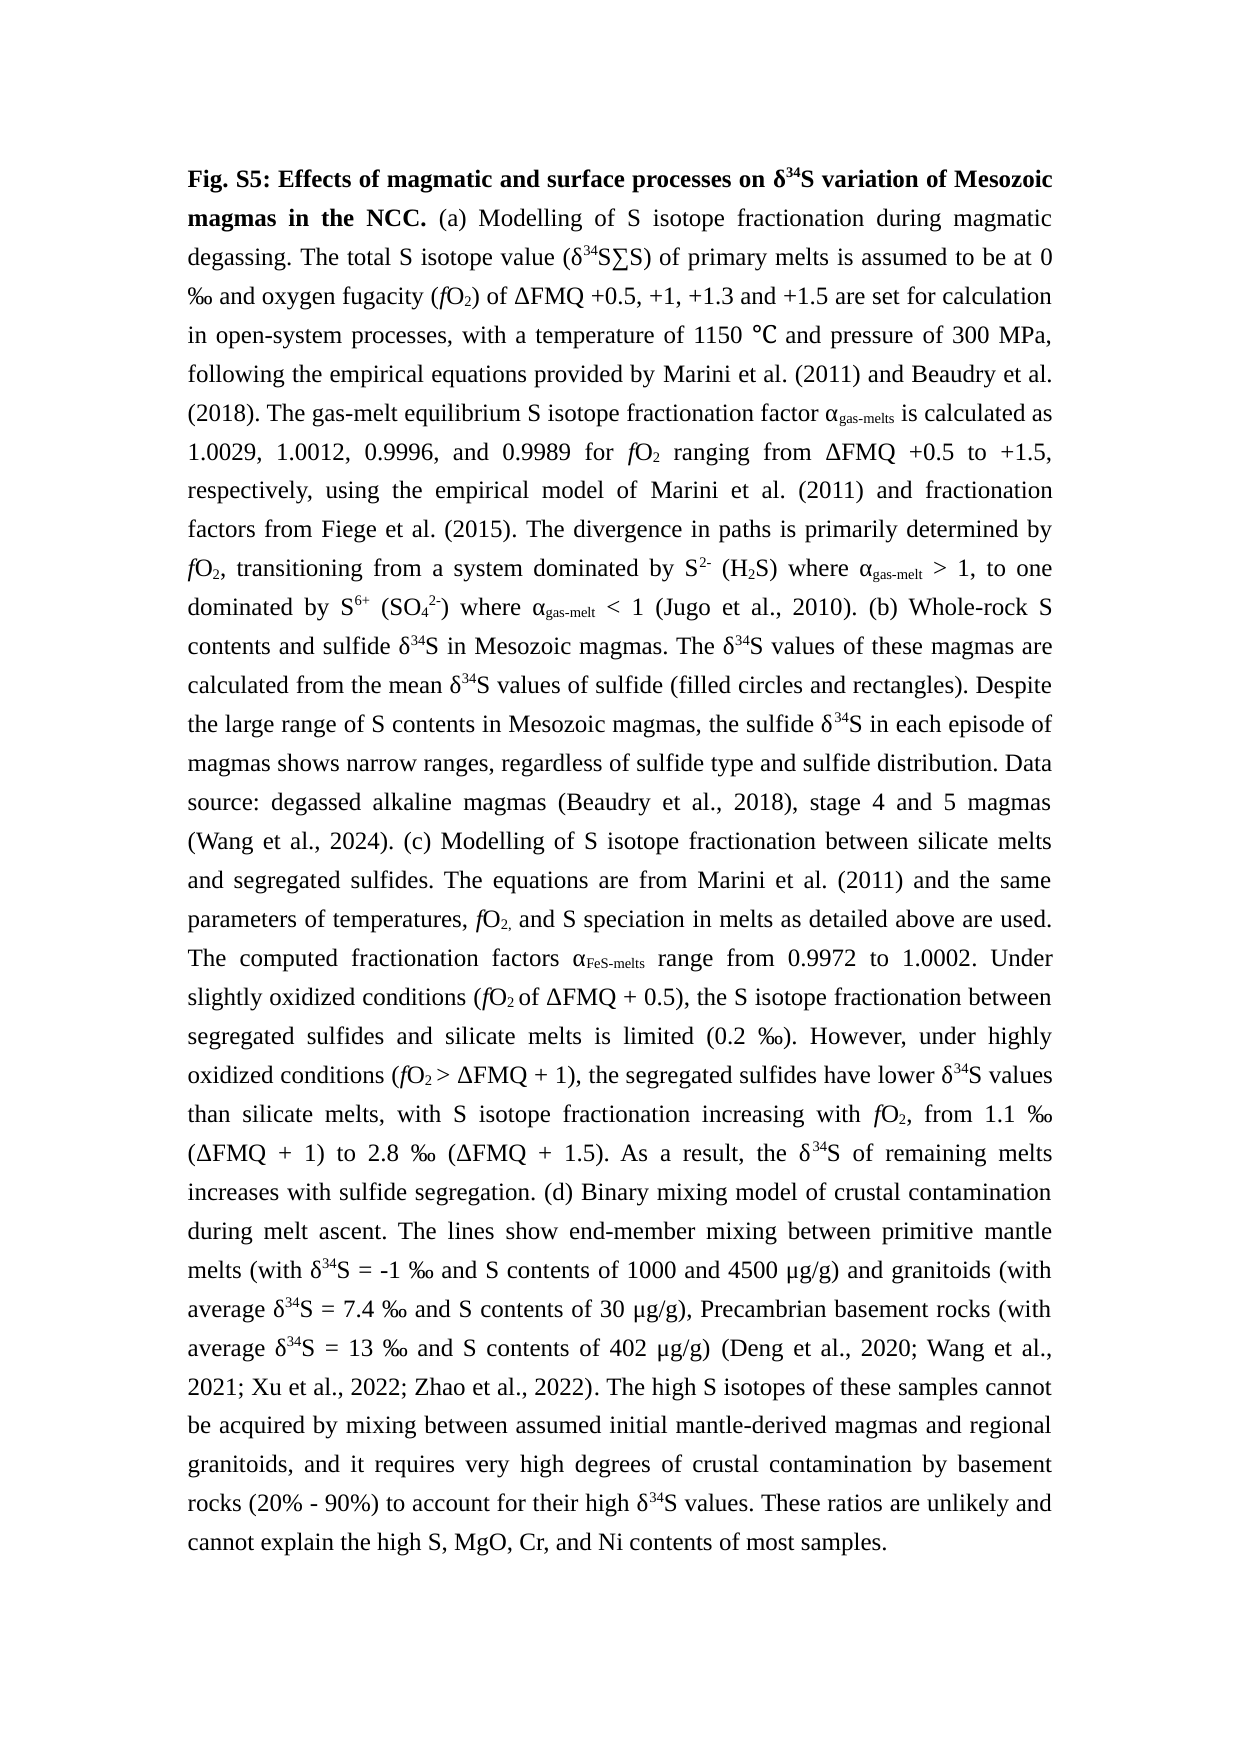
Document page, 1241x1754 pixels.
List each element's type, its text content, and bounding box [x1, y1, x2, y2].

text Fig. S5: Effects of magmatic and surface processes on δ34S variation of Mesozoic magmas in the NCC. (a) Modelling of S isotope fractionation during magmatic degassing. The total S isotope value (δ34S∑S) of primary melts is assumed to be at 0 ‰ and oxygen fugacity (fO2) of ΔFMQ +0.5, +1, +1.3 and +1.5 are set for calculation in open-system processes, with a temperature of 1150 ℃ and pressure of 300 MPa, following the empirical equations provided by Marini et al. (2011) and Beaudry et al. (2018). The gas-melt equilibrium S isotope fractionation factor αgas-melts is calculated as 1.0029, 1.0012, 0.9996, and 0.9989 for fO2 ranging from ΔFMQ +0.5 to +1.5, respectively, using the empirical model of Marini et al. (2011) and fractionation factors from Fiege et al. (2015). The divergence in paths is primarily determined by fO2, transitioning from a system dominated by S2- (H2S) where αgas-melt > 1, to one dominated by S6+ (SO42-) where αgas-melt < 1 (Jugo et al., 2010). (b) Whole-rock S contents and sulfide δ34S in Mesozoic magmas. The δ34S values of these magmas are calculated from the mean δ34S values of sulfide (filled circles and rectangles). Despite the large range of S contents in Mesozoic magmas, the sulfide δ34S in each episode of magmas shows narrow ranges, regardless of sulfide type and sulfide distribution. Data source: degassed alkaline magmas (Beaudry et al., 2018), stage 4 and 5 magmas (Wang et al., 2024). (c) Modelling of S isotope fractionation between silicate melts and segregated sulfides. The equations are from Marini et al. (2011) and the same parameters of temperatures, fO2, and S speciation in melts as detailed above are used. The computed fractionation factors αFeS-melts range from 0.9972 to 1.0002. Under slightly oxidized conditions (fO2 of ΔFMQ + 0.5), the S isotope fractionation between segregated sulfides and silicate melts is limited (0.2 ‰). However, under highly oxidized conditions (fO2 > ΔFMQ + 1), the segregated sulfides have lower δ34S values than silicate melts, with S isotope fractionation increasing with fO2, from 1.1 ‰ (ΔFMQ + 1) to 2.8 ‰ (ΔFMQ + 1.5). As a result, the δ34S of remaining melts increases with sulfide segregation. (d) Binary mixing model of crustal contamination during melt ascent. The lines show end-member mixing between primitive mantle melts (with δ34S = -1 ‰ and S contents of 1000 and 4500 μg/g) and granitoids (with average δ34S = 7.4 ‰ and S contents of 30 μg/g), Precambrian basement rocks (with average δ34S = 13 ‰ and S contents of 402 μg/g) (Deng et al., 2020; Wang et al., 2021; Xu et al., 2022; Zhao et al., 2022). The high S isotopes of these samples cannot be acquired by mixing between assumed initial mantle-derived magmas and regional granitoids, and it requires very high degrees of crustal contamination by basement rocks (20% - 90%) to account for their high δ34S values. These ratios are unlikely and cannot explain the high S, MgO, Cr, and Ni contents of most samples. [187, 162, 1053, 1558]
